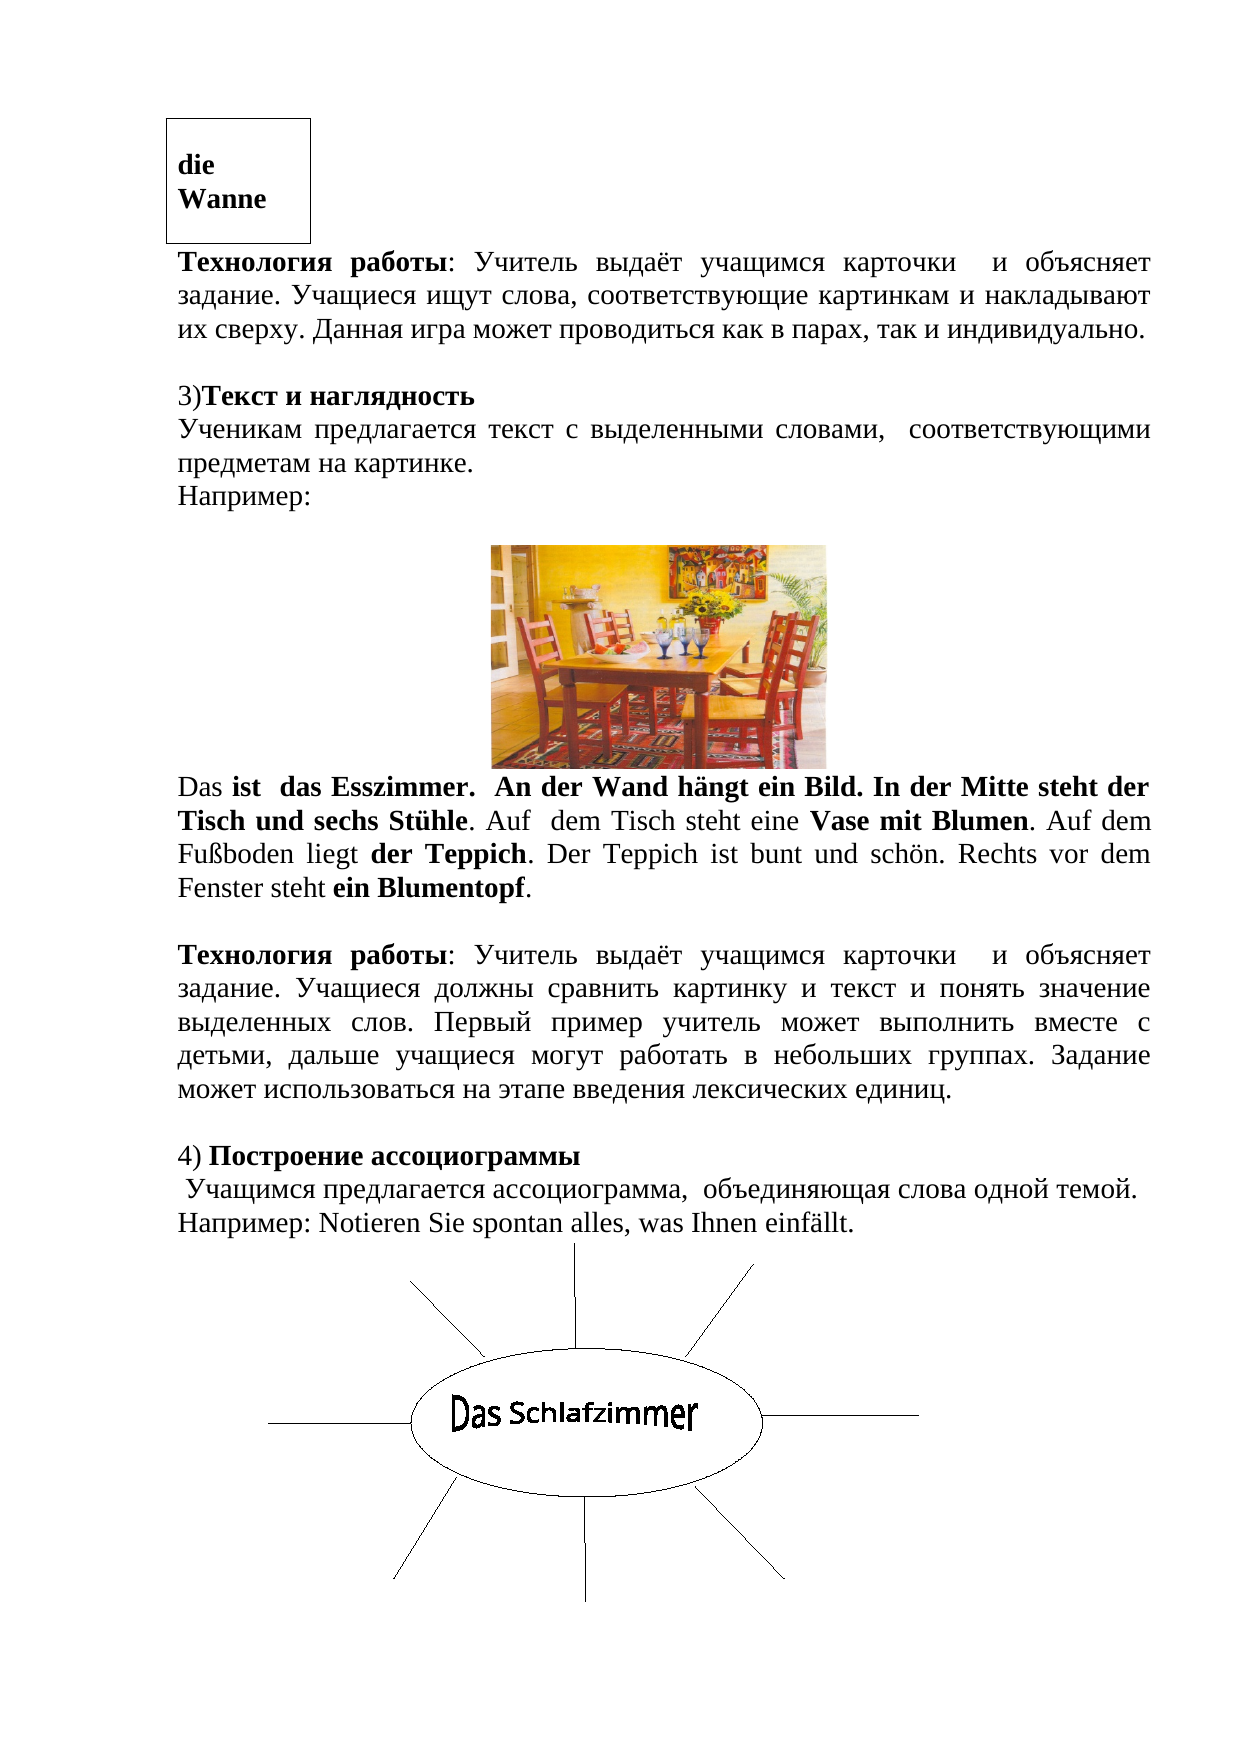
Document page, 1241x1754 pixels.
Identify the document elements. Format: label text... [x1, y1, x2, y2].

text 3)Текст и наглядность [177, 378, 1152, 411]
picture [490, 545, 829, 769]
text 4) Построение ассоциограммы [177, 1138, 1152, 1172]
text Например: [177, 478, 1152, 512]
table_header die Wanne [167, 119, 310, 243]
text Например: Notieren Sie spontan alles, was Ihnen einfällt. [177, 1205, 1152, 1239]
text Учащимся предлагается ассоциограмма, объединяющая слова одной темой. [177, 1172, 1152, 1205]
text Технология работы: Учитель выдаёт учащимся карточки и объясняет задание. Учащиеся должны сравнить картинку и текст и понять значение выделенных слов. Первый пример учитель может выполнить вместе с детьми, дальше учащиеся могут работать в небольших группах. Задание может использоваться на этапе введения лексических единиц. [177, 937, 1152, 1104]
text Ученикам предлагается текст с выделенными словами, соответствующими предметам на картинке. [177, 411, 1152, 478]
text Технология работы: Учитель выдаёт учащимся карточки и объясняет задание. Учащиеся ищут слова, соответствующие картинкам и накладывают их сверху. Данная игра может проводиться как в парах, так и индивидуально. [177, 244, 1152, 344]
text Das ist das Esszimmer. An der Wand hängt ein Bild. In der Mitte steht der Tisch und sechs Stühle. Auf dem Tisch steht eine Vase mit Blumen. Auf dem Fußboden liegt der Teppich. Der Teppich ist bunt und schön. Rechts vor dem Fenster steht ein Blumentopf. [177, 769, 1152, 903]
